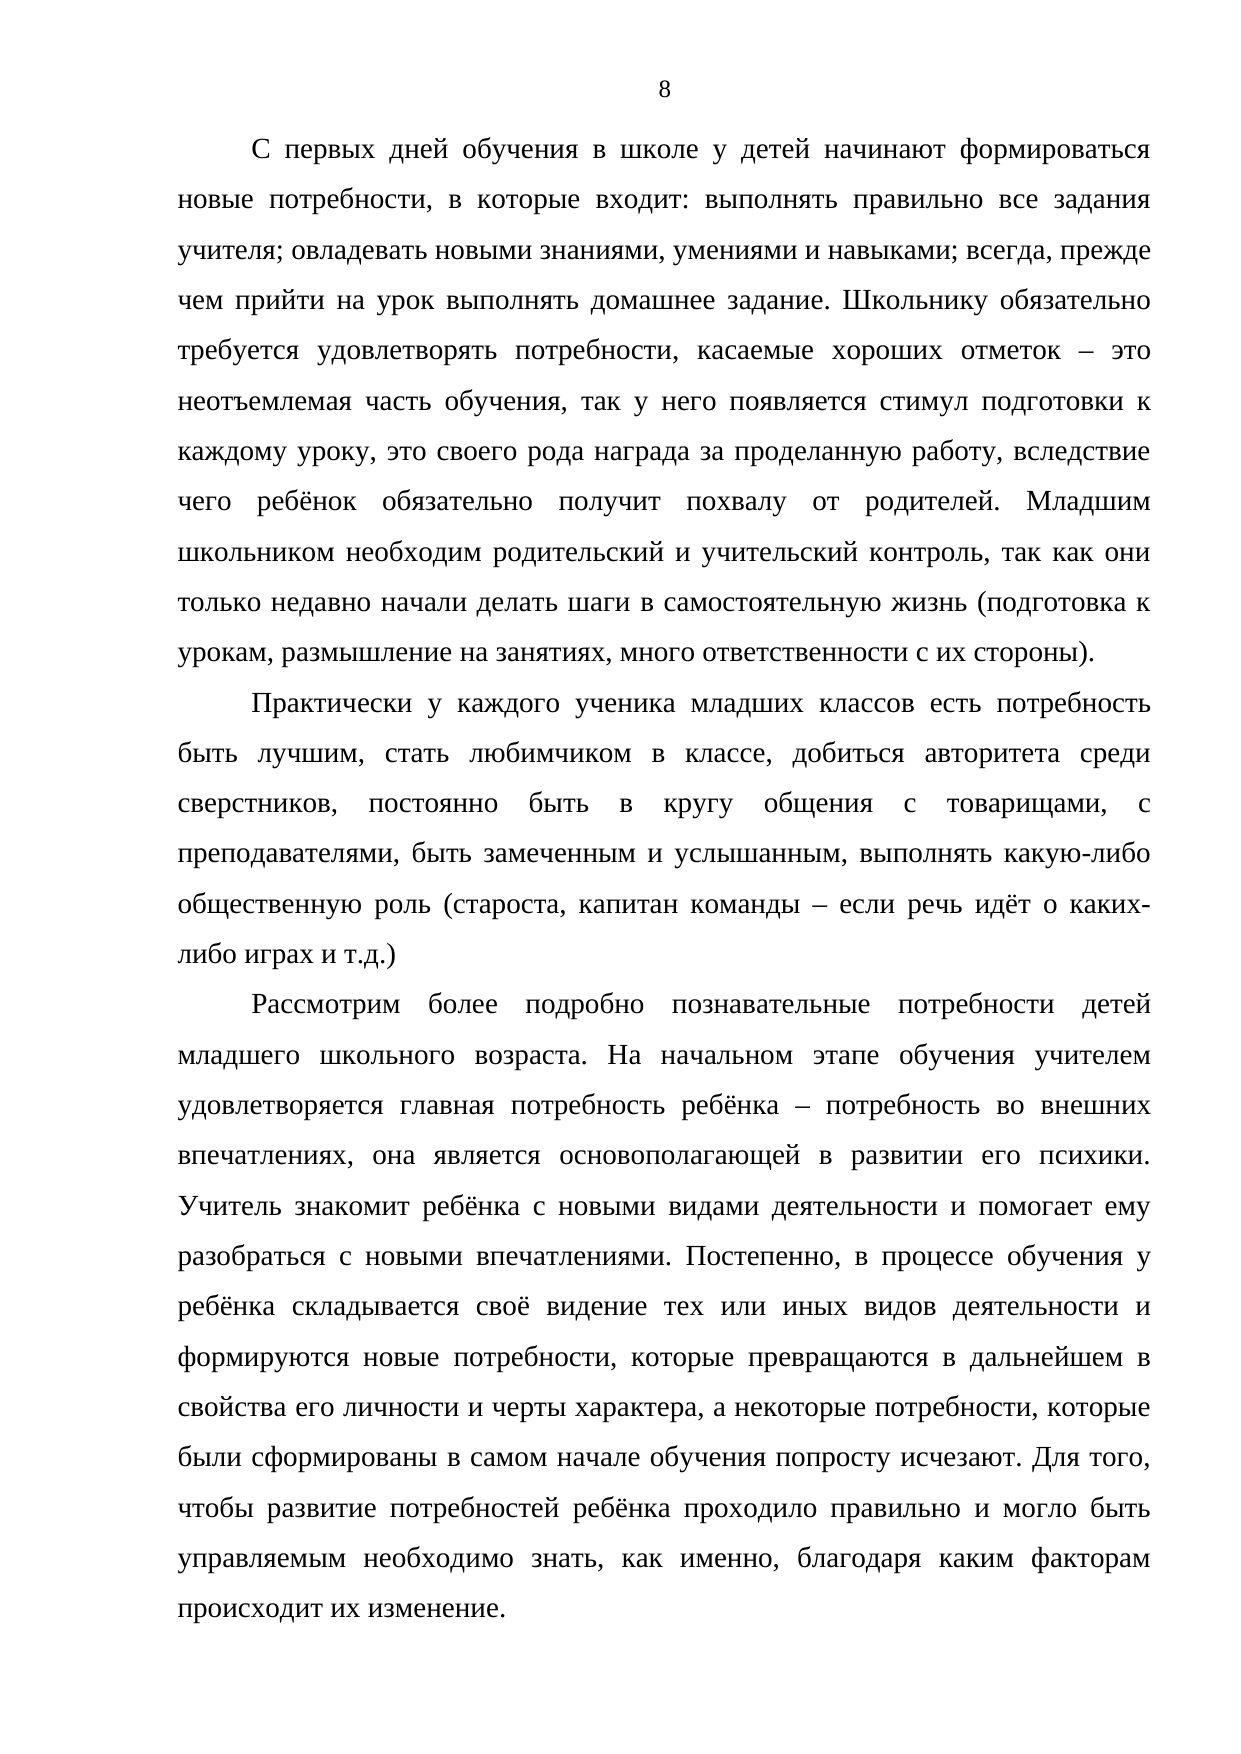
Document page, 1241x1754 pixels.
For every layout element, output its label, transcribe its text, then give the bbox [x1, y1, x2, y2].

text Рассмотрим более подробно познавательные потребности детей младшего школьного возраста. На начальном этапе обучения учителем удовлетворяется главная потребность ребёнка – потребность во внешних впечатлениях, она является основополагающей в развитии его психики. Учитель знакомит ребёнка с новыми видами деятельности и помогает ему разобраться с новыми впечатлениями. Постепенно, в процессе обучения у ребёнка складывается своё видение тех или иных видов деятельности и формируются новые потребности, которые превращаются в дальнейшем в свойства его личности и черты характера, а некоторые потребности, которые были сформированы в самом начале обучения попросту исчезают. Для того, чтобы развитие потребностей ребёнка проходило правильно и могло быть управляемым необходимо знать, как именно, благодаря каким факторам происходит их изменение. [177, 987, 1152, 1624]
text С первых дней обучения в школе у детей начинают формироваться новые потребности, в которые входит: выполнять правильно все задания учителя; овладевать новыми знаниями, умениями и навыками; всегда, прежде чем прийти на урок выполнять домашнее задание. Школьнику обязательно требуется удовлетворять потребности, касаемые хороших отметок – это неотъемлемая часть обучения, так у него появляется стимул подготовки к каждому уроку, это своего рода награда за проделанную работу, вследствие чего ребёнок обязательно получит похвалу от родителей. Младшим школьником необходим родительский и учительский контроль, так как они только недавно начали делать шаги в самостоятельную жизнь (подготовка к урокам, размышление на занятиях, много ответственности с их стороны). [177, 131, 1152, 668]
text Практически у каждого ученика младших классов есть потребность быть лучшим, стать любимчиком в классе, добиться авторитета среди сверстников, постоянно быть в кругу общения с товарищами, с преподавателями, быть замеченным и услышанным, выполнять какую-либо общественную роль (староста, капитан команды – если речь идёт о каких-либо играх и т.д.) [177, 685, 1152, 970]
